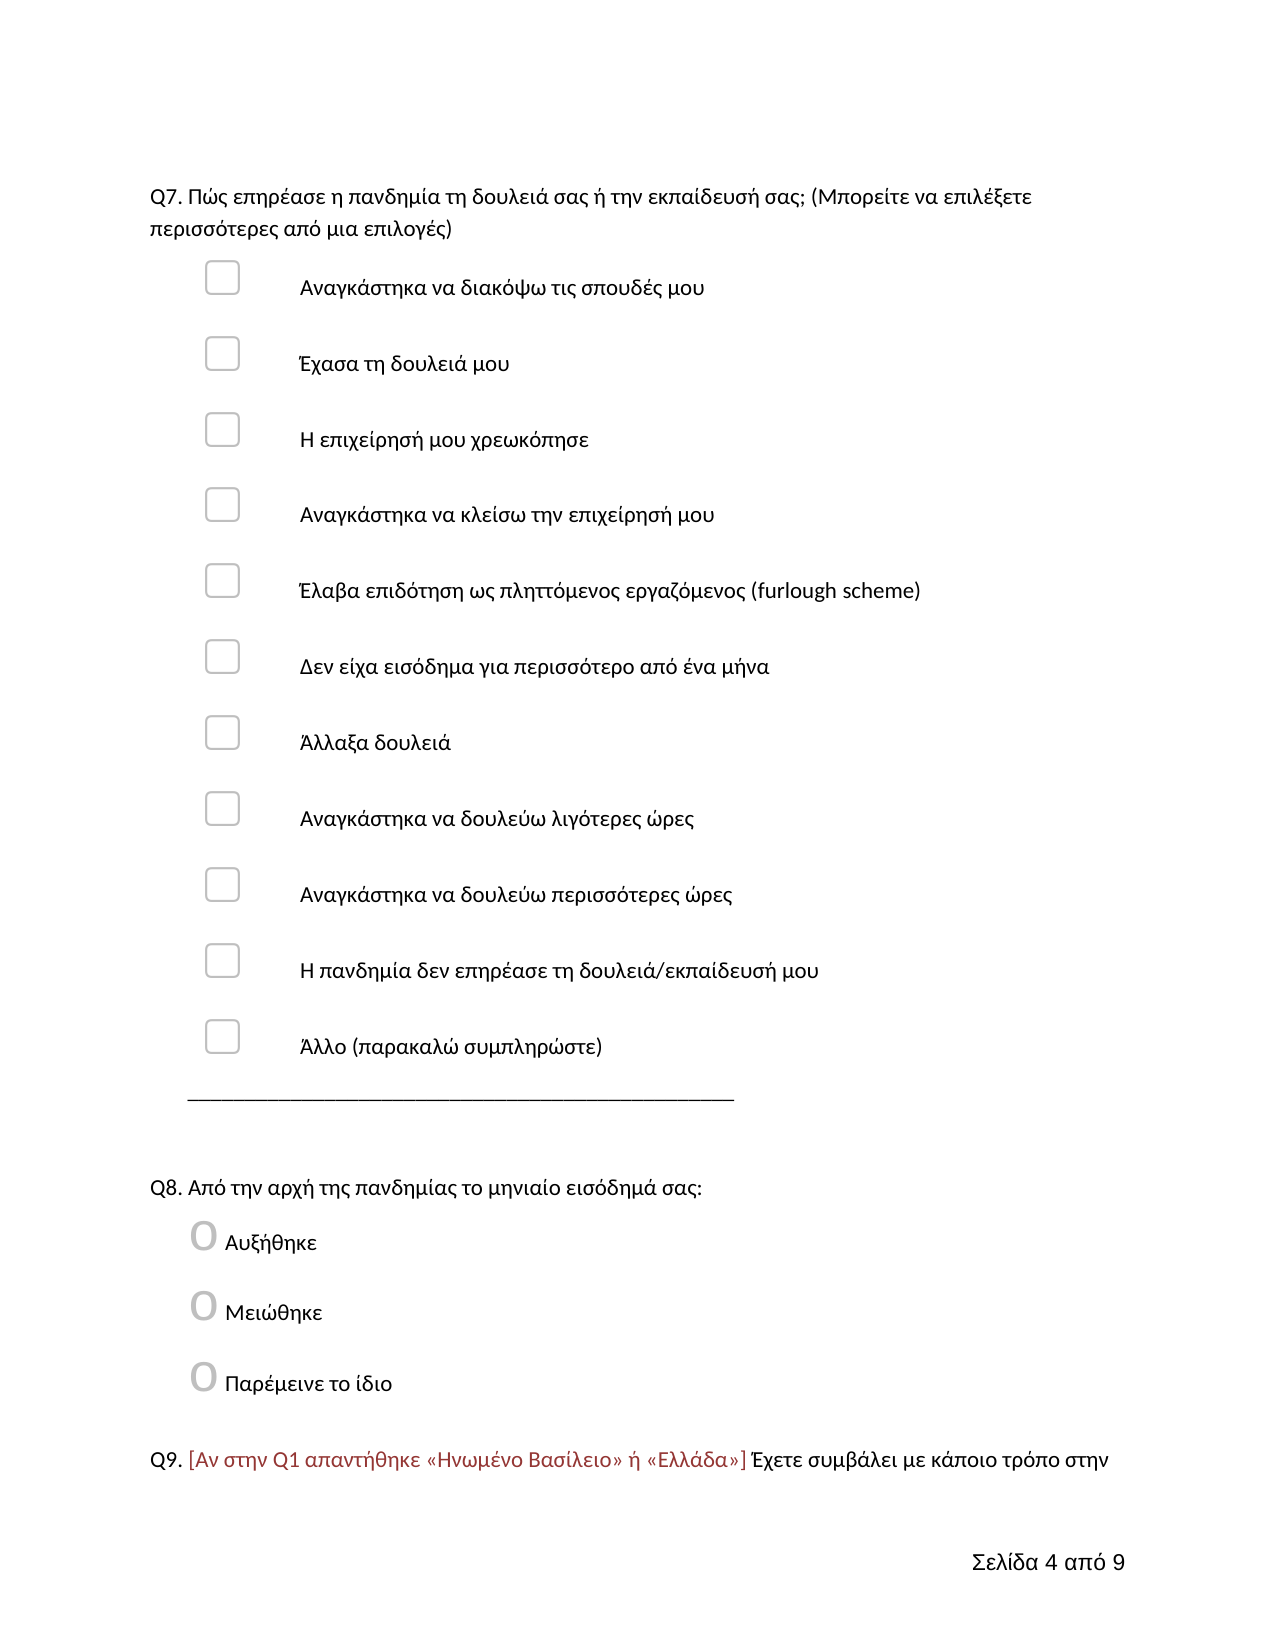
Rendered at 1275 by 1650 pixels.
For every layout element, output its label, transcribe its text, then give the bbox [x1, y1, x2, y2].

list Αυξήθηκε [187, 1205, 1125, 1266]
list Η πανδημία δεν επηρέασε τη δουλειά/εκπαίδευσή μου [187, 930, 1125, 996]
text Q7. Πώς επηρέασε η πανδημία τη δουλειά σας ή την εκπαίδευσή σας; (Μπορείτε να επιλέξετε περισσότερες από μια επιλογές) [150, 182, 1125, 242]
list Αναγκάστηκα να δουλεύω περισσότερες ώρες [187, 854, 1125, 920]
list Μειώθηκε [187, 1275, 1125, 1337]
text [150, 1446, 1125, 1474]
list Αναγκάστηκα να διακόψω τις σπουδές μου [187, 247, 1125, 313]
list Αναγκάστηκα να δουλεύω λιγότερες ώρες [187, 778, 1125, 844]
text Q8. Από την αρχή της πανδημίας το μηνιαίο εισόδημά σας: [150, 1173, 1125, 1201]
list Η επιχείρησή μου χρεωκόπησε [187, 398, 1125, 464]
list Άλλαξα δουλειά [187, 702, 1125, 768]
list Δεν είχα εισόδημα για περισσότερο από ένα μήνα [187, 626, 1125, 692]
list Άλλο (παρακαλώ συμπληρώστε) ________________________________________________ [187, 1006, 1125, 1104]
list Αναγκάστηκα να κλείσω την επιχείρησή μου [187, 474, 1125, 540]
list Έχασα τη δουλειά μου [187, 322, 1125, 388]
list Έλαβα επιδότηση ως πληττόμενος εργαζόμενος (furlough scheme) [187, 550, 1125, 616]
list Παρέμεινε το ίδιο [187, 1346, 1125, 1407]
